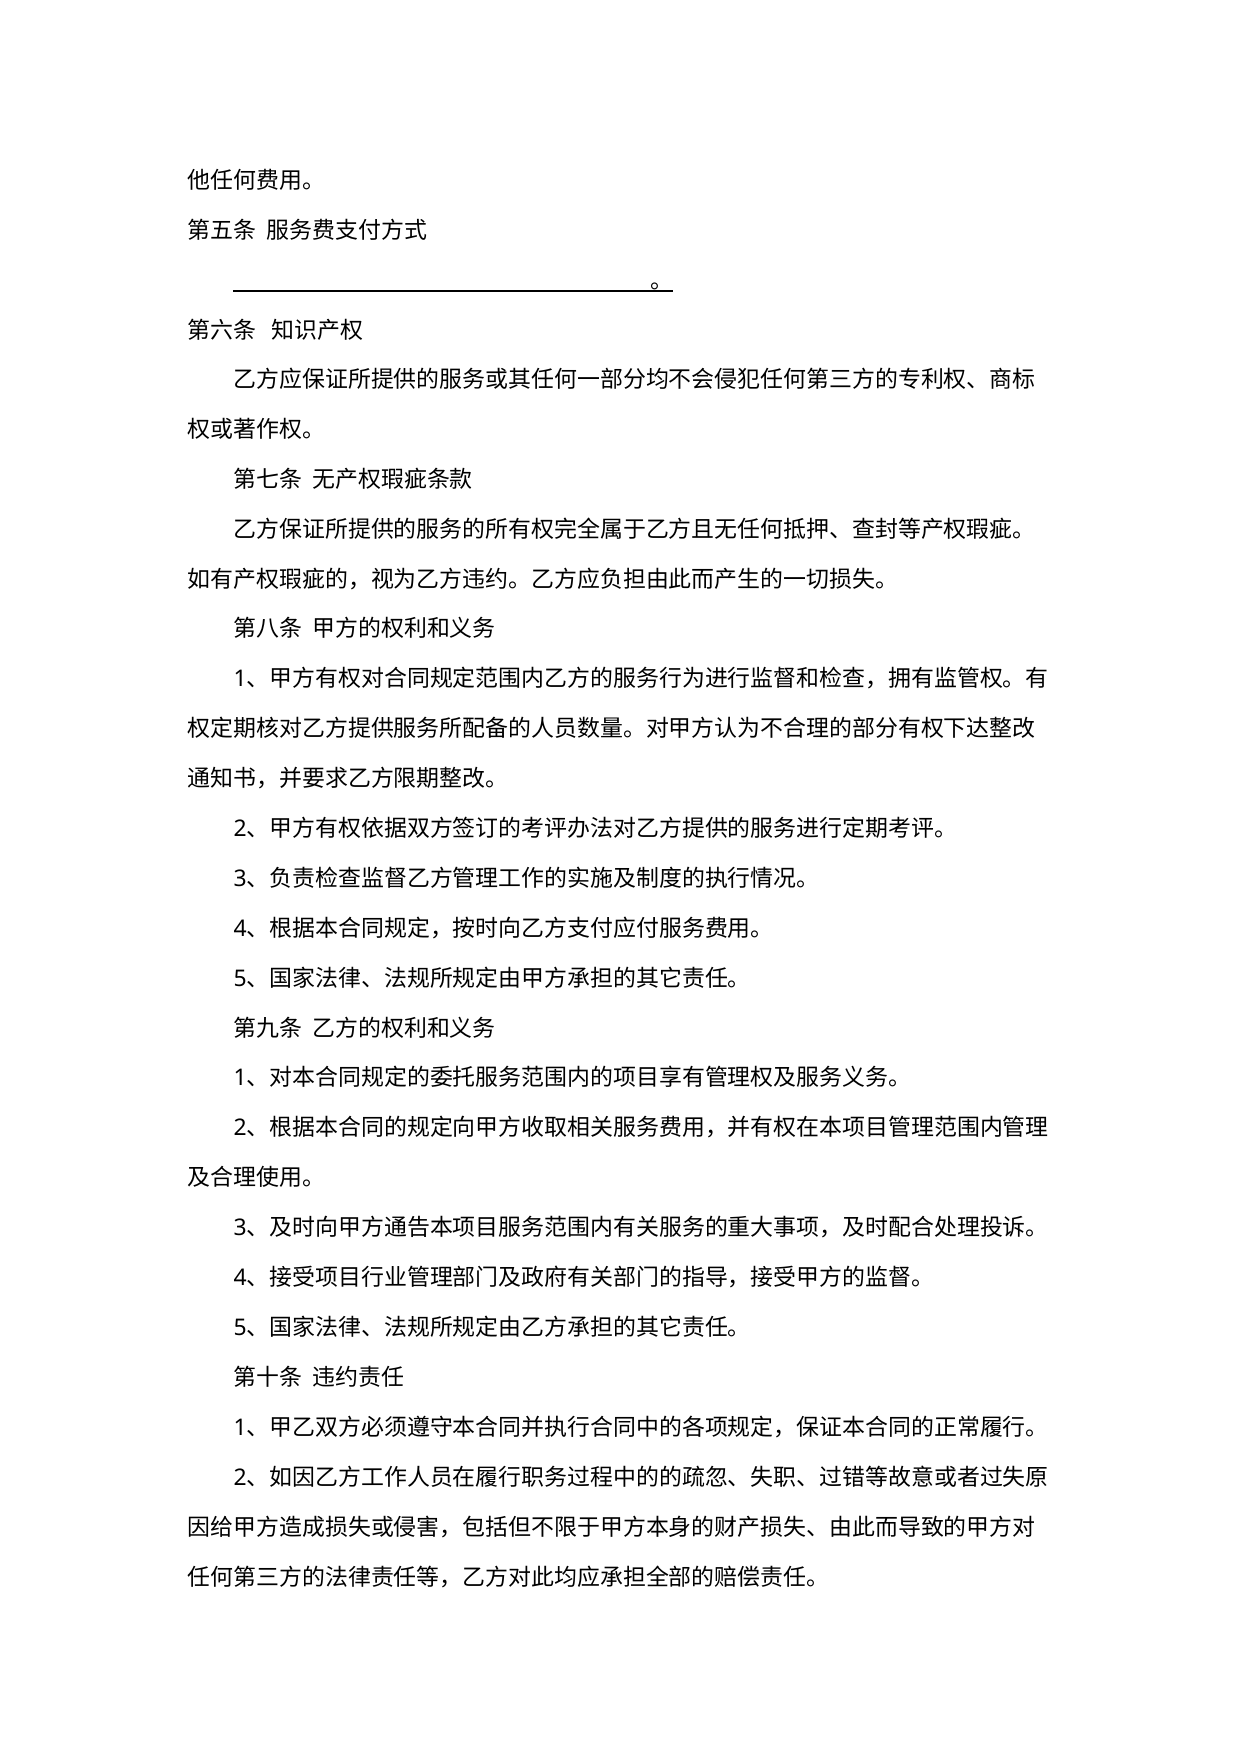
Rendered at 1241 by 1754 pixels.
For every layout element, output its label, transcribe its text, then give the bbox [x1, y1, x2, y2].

text 5、国家法律、法规所规定由甲方承担的其它责任。 [187, 959, 1053, 993]
text 1、甲方有权对合同规定范围内乙方的服务行为进行监督和检查，拥有监管权。有权定期核对乙方提供服务所配备的人员数量。对甲方认为不合理的部分有权下达整改通知书，并要求乙方限期整改。 [187, 660, 1053, 793]
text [187, 162, 1053, 195]
text 乙方保证所提供的服务的所有权完全属于乙方且无任何抵押、查封等产权瑕疵。如有产权瑕疵的，视为乙方违约。乙方应负担由此而产生的一切损失。 [187, 511, 1053, 594]
text 2、根据本合同的规定向甲方收取相关服务费用，并有权在本项目管理范围内管理及合理使用。 [187, 1109, 1053, 1192]
text 第九条 乙方的权利和义务 [187, 1009, 1053, 1043]
text 2、甲方有权依据双方签订的考评办法对乙方提供的服务进行定期考评。 [187, 809, 1053, 843]
text 3、及时向甲方通告本项目服务范围内有关服务的重大事项，及时配合处理投诉。 [187, 1209, 1053, 1242]
text 1、甲乙双方必须遵守本合同并执行合同中的各项规定，保证本合同的正常履行。 [187, 1409, 1053, 1442]
text 4、接受项目行业管理部门及政府有关部门的指导，接受甲方的监督。 [187, 1259, 1053, 1292]
text 。 [187, 262, 1053, 295]
text 第五条 服务费支付方式 [187, 212, 1053, 245]
text 乙方应保证所提供的服务或其任何一部分均不会侵犯任何第三方的专利权、商标权或著作权。 [187, 361, 1053, 444]
text 5、国家法律、法规所规定由乙方承担的其它责任。 [187, 1309, 1053, 1342]
text 3、负责检查监督乙方管理工作的实施及制度的执行情况。 [187, 859, 1053, 893]
text 第七条 无产权瑕疵条款 [187, 461, 1053, 494]
text 第十条 违约责任 [187, 1359, 1053, 1392]
text 1、对本合同规定的委托服务范围内的项目享有管理权及服务义务。 [187, 1059, 1053, 1093]
text 第六条 知识产权 [187, 311, 1053, 345]
text 2、如因乙方工作人员在履行职务过程中的的疏忽、失职、过错等故意或者过失原因给甲方造成损失或侵害，包括但不限于甲方本身的财产损失、由此而导致的甲方对任何第三方的法律责任等，乙方对此均应承担全部的赔偿责任。 [187, 1459, 1053, 1592]
text 4、根据本合同规定，按时向乙方支付应付服务费用。 [187, 909, 1053, 943]
text 第八条 甲方的权利和义务 [187, 610, 1053, 643]
